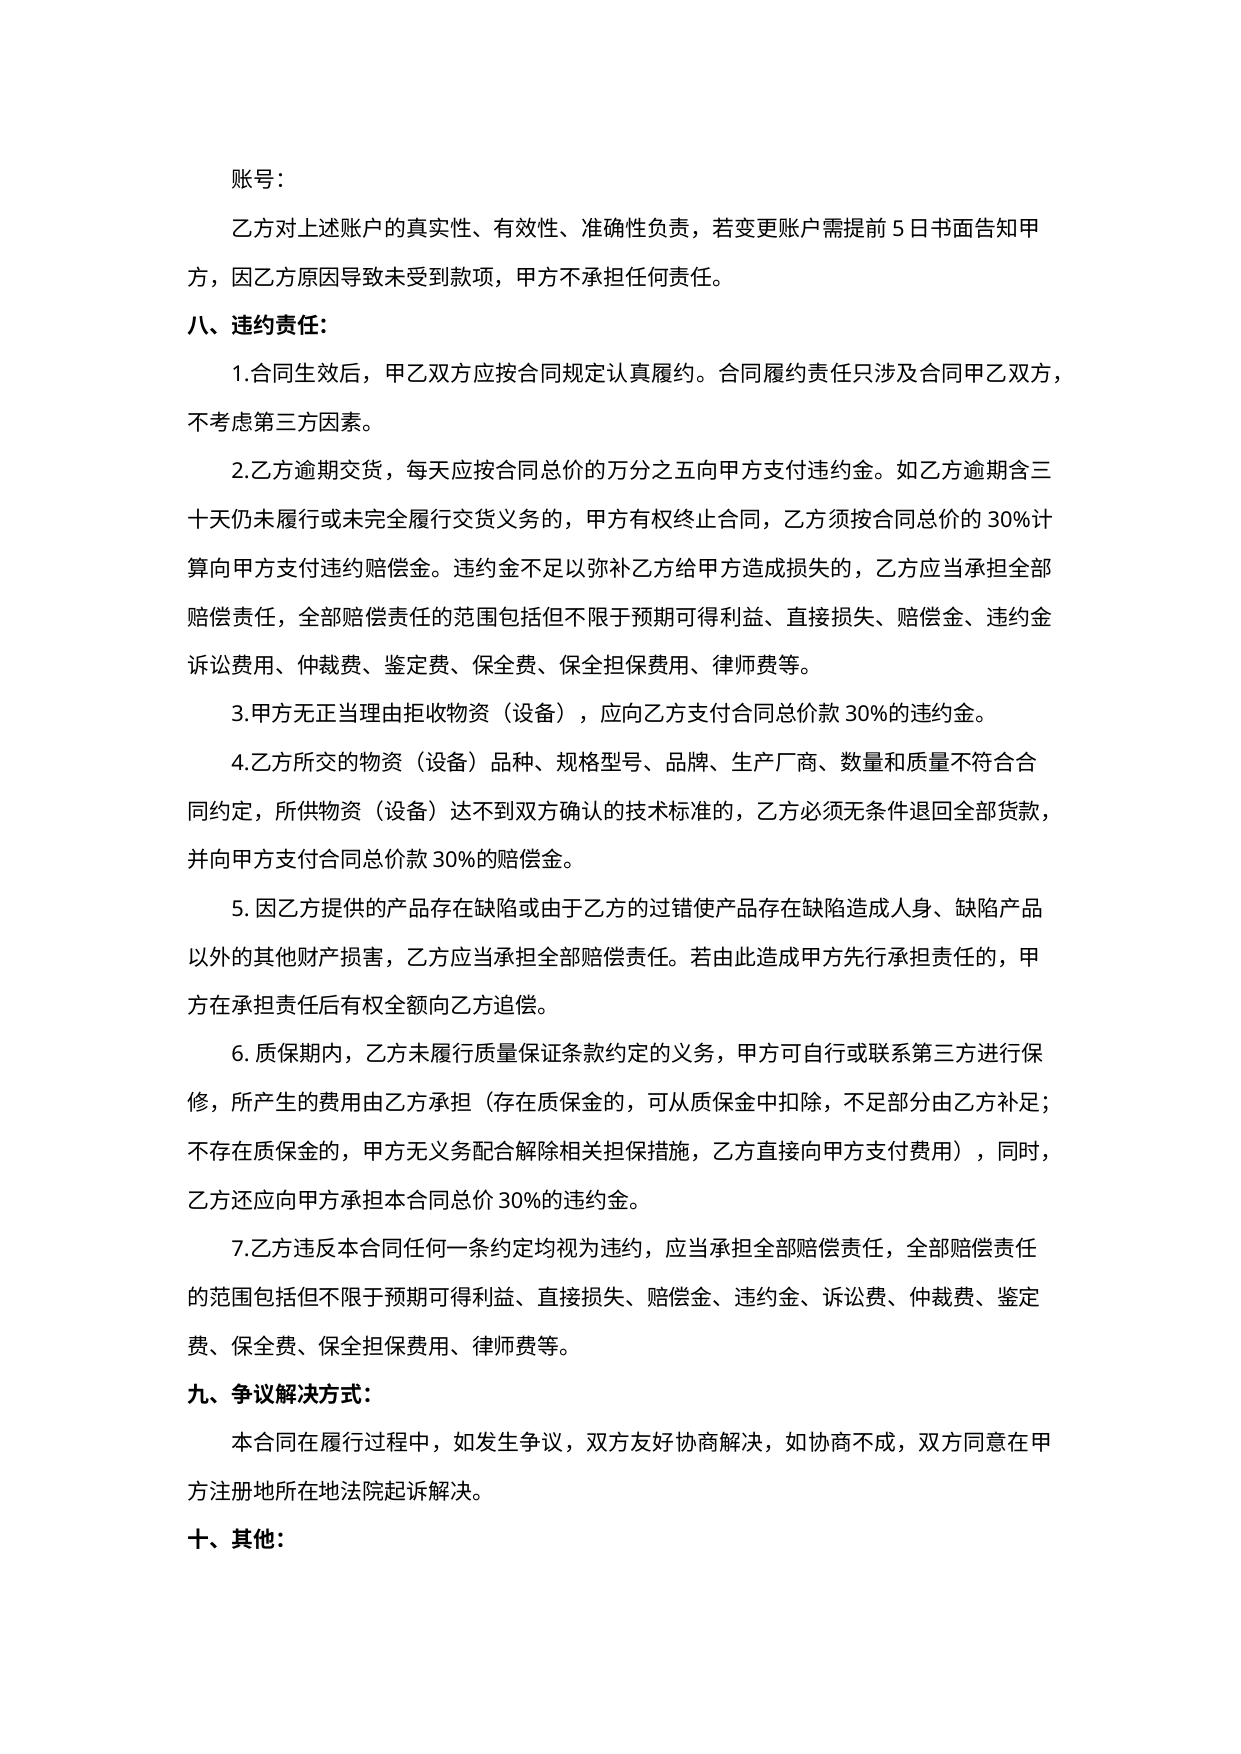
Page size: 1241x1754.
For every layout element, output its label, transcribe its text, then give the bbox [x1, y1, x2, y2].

text 账号： [187, 162, 1053, 194]
text 6. 质保期内，乙方未履行质量保证条款约定的义务，甲方可自行或联系第三方进行保修，所产生的费用由乙方承担（存在质保金的，可从质保金中扣除，不足部分由乙方补足；不存在质保金的，甲方无义务配合解除相关担保措施，乙方直接向甲方支付费用），同时，乙方还应向甲方承担本合同总价30%的违约金。 [187, 1036, 1053, 1215]
text 八、违约责任： [187, 307, 1053, 340]
text 5. 因乙方提供的产品存在缺陷或由于乙方的过错使产品存在缺陷造成人身、缺陷产品以外的其他财产损害，乙方应当承担全部赔偿责任。若由此造成甲方先行承担责任的，甲方在承担责任后有权全额向乙方追偿。 [187, 890, 1053, 1020]
text 九、争议解决方式： [187, 1377, 1053, 1409]
text 1.合同生效后，甲乙双方应按合同规定认真履约。合同履约责任只涉及合同甲乙双方，不考虑第三方因素。 [187, 356, 1053, 437]
text 十、其他： [187, 1522, 1053, 1554]
text 3.甲方无正当理由拒收物资（设备），应向乙方支付合同总价款30%的违约金。 [187, 696, 1053, 729]
text 7.乙方违反本合同任何一条约定均视为违约，应当承担全部赔偿责任，全部赔偿责任的范围包括但不限于预期可得利益、直接损失、赔偿金、违约金、诉讼费、仲裁费、鉴定费、保全费、保全担保费用、律师费等。 [187, 1231, 1053, 1361]
text 本合同在履行过程中，如发生争议，双方友好协商解决，如协商不成，双方同意在甲方注册地所在地法院起诉解决。 [187, 1425, 1053, 1506]
text 乙方对上述账户的真实性、有效性、准确性负责，若变更账户需提前5日书面告知甲方，因乙方原因导致未受到款项，甲方不承担任何责任。 [187, 210, 1053, 292]
text 2.乙方逾期交货，每天应按合同总价的万分之五向甲方支付违约金。如乙方逾期含三十天仍未履行或未完全履行交货义务的，甲方有权终止合同，乙方须按合同总价的30%计算向甲方支付违约赔偿金。违约金不足以弥补乙方给甲方造成损失的，乙方应当承担全部赔偿责任，全部赔偿责任的范围包括但不限于预期可得利益、直接损失、赔偿金、违约金、诉讼费用、仲裁费、鉴定费、保全费、保全担保费用、律师费等。 [187, 453, 1053, 680]
text 4.乙方所交的物资（设备）品种、规格型号、品牌、生产厂商、数量和质量不符合合同约定，所供物资（设备）达不到双方确认的技术标准的，乙方必须无条件退回全部货款，并向甲方支付合同总价款30%的赔偿金。 [187, 744, 1053, 874]
